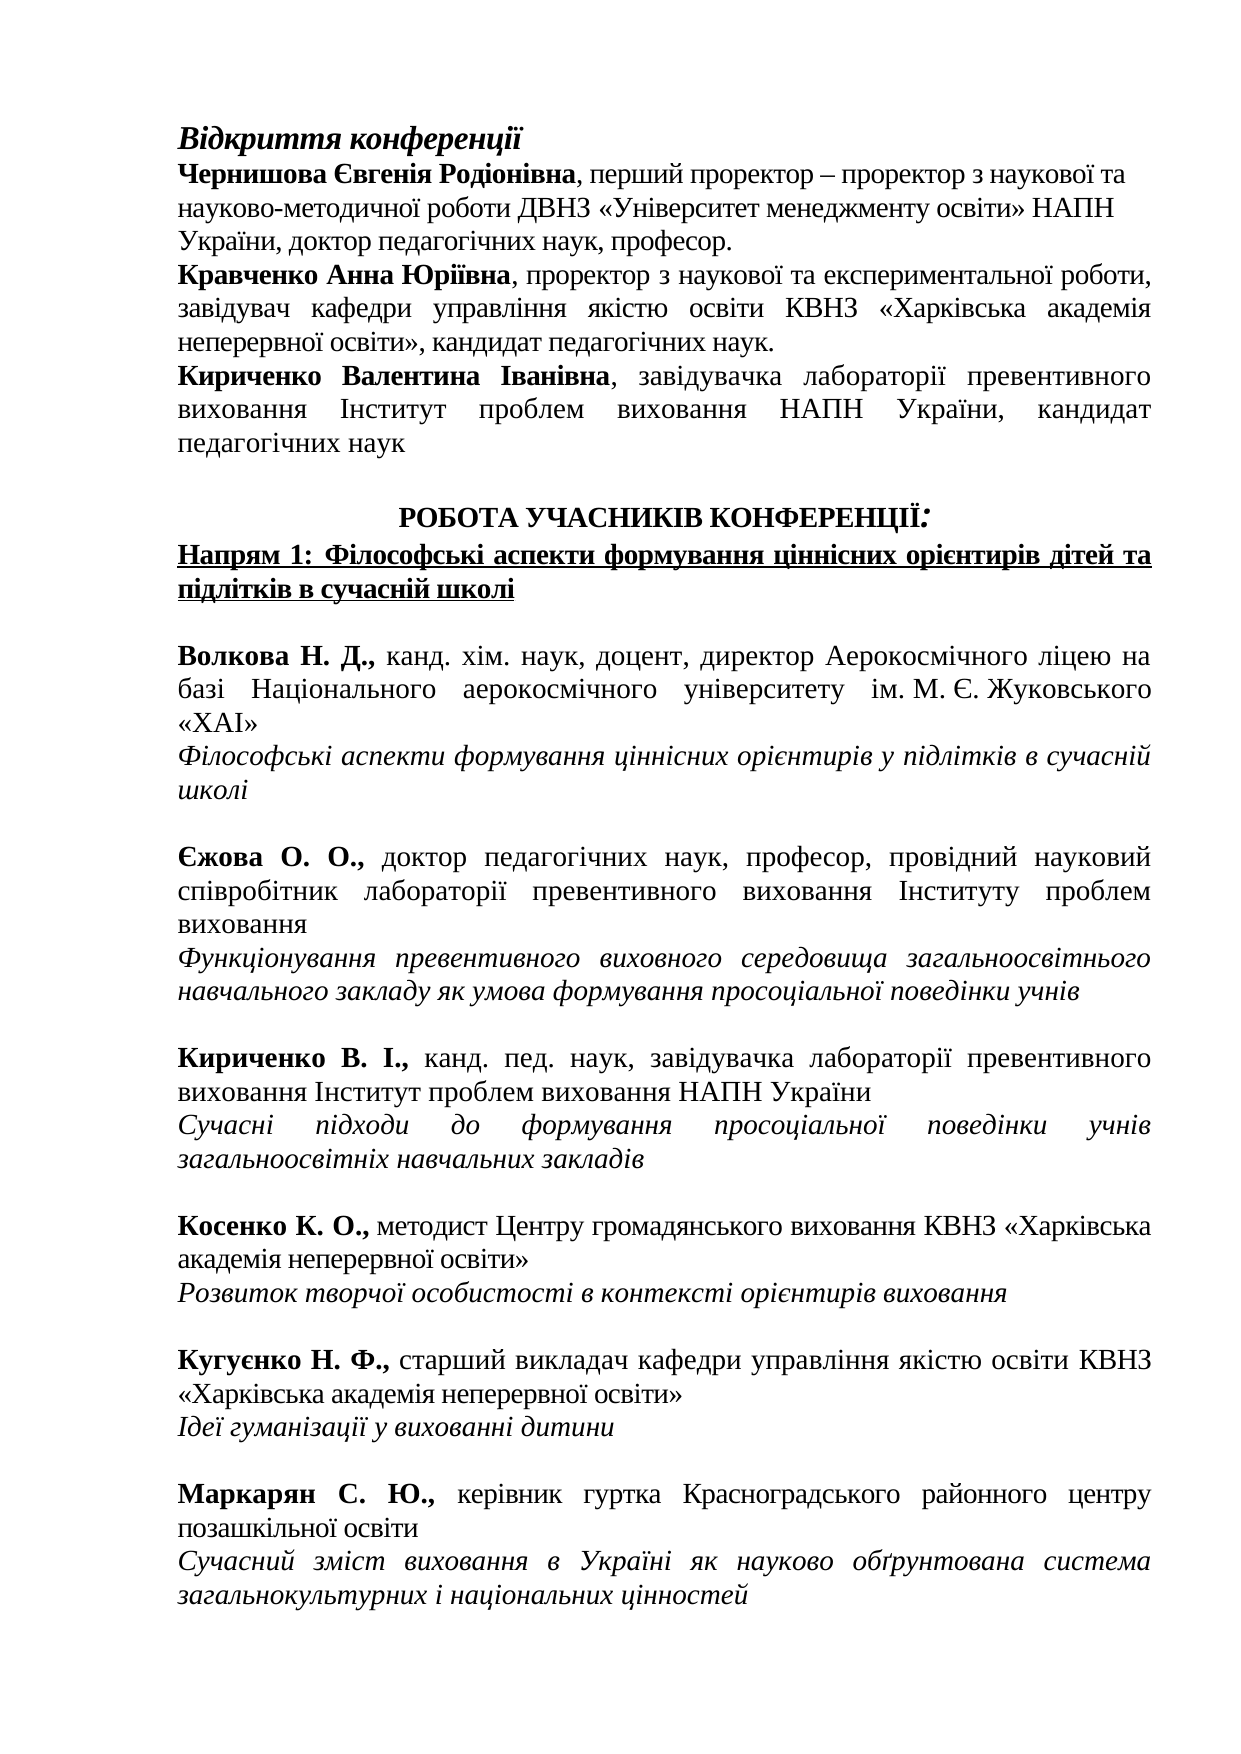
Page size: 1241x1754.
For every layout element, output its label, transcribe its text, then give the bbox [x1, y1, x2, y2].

text Косенко К. О., методист Центру громадянського виховання КВНЗ «Харківська академія неперервної освіти» [177, 1208, 1152, 1275]
text Єжова О. О., доктор педагогічних наук, професор, провідний науковий співробітник лабораторії превентивного виховання Інституту проблем виховання [177, 839, 1152, 940]
text Волкова Н. Д., канд. хім. наук, доцент, директор Аерокосмічного ліцею на базі Національного аерокосмічного університету ім. М. Є. Жуковського «ХАІ» [177, 638, 1152, 738]
text Відкриття конференції [177, 118, 1152, 156]
text Чернишова Євгенія Родіонівна, перший проректор – проректор з наукової та науково-методичної роботи ДВНЗ «Університет менеджменту освіти» НАПН України, доктор педагогічних наук, професор. [177, 156, 1152, 257]
text Кугуєнко Н. Ф., старший викладач кафедри управління якістю освіти КВНЗ «Харківська академія неперервної освіти» [177, 1342, 1152, 1409]
text Сучасний зміст виховання в Україні як науково обґрунтована система загальнокультурних і національних цінностей [177, 1543, 1152, 1611]
text Кириченко Валентина Іванівна, завідувачка лабораторії превентивного виховання Інститут проблем виховання НАПН України, кандидат педагогічних наук [177, 358, 1152, 458]
text Маркарян С. Ю., керівник гуртка Красноградського районного центру позашкільної освіти [177, 1476, 1152, 1543]
text Напрям 1: Філософські аспекти формування ціннісних орієнтирів дітей та підлітків в сучасній школі [177, 537, 1152, 566]
text Кириченко В. І., канд. пед. наук, завідувачка лабораторії превентивного виховання Інститут проблем виховання НАПН України [177, 1040, 1152, 1107]
text Функціонування превентивного виховного середовища загальноосвітнього навчального закладу як умова формування просоціальної поведінки учнів [177, 940, 1152, 1007]
text РОБОТА УЧАСНИКІВ КОНФЕРЕНЦІЇ: [177, 492, 1152, 537]
text Розвиток творчої особистості в контексті орієнтирів виховання [177, 1275, 1152, 1309]
text Сучасні підходи до формування просоціальної поведінки учнів загальноосвітніх навчальних закладів [177, 1107, 1152, 1174]
text Філософські аспекти формування ціннісних орієнтирів у підлітків в сучасній школі [177, 738, 1152, 806]
text Кравченко Анна Юріївна, проректор з наукової та експериментальної роботи, завідувач кафедри управління якістю освіти КВНЗ «Харківська академія неперервної освіти», кандидат педагогічних наук. [177, 257, 1152, 358]
text Ідеї гуманізації у вихованні дитини [177, 1409, 1152, 1443]
text Напрям 1: Філософські аспекти формування ціннісних орієнтирів дітей та підлітків в сучасній школі [177, 568, 1152, 604]
